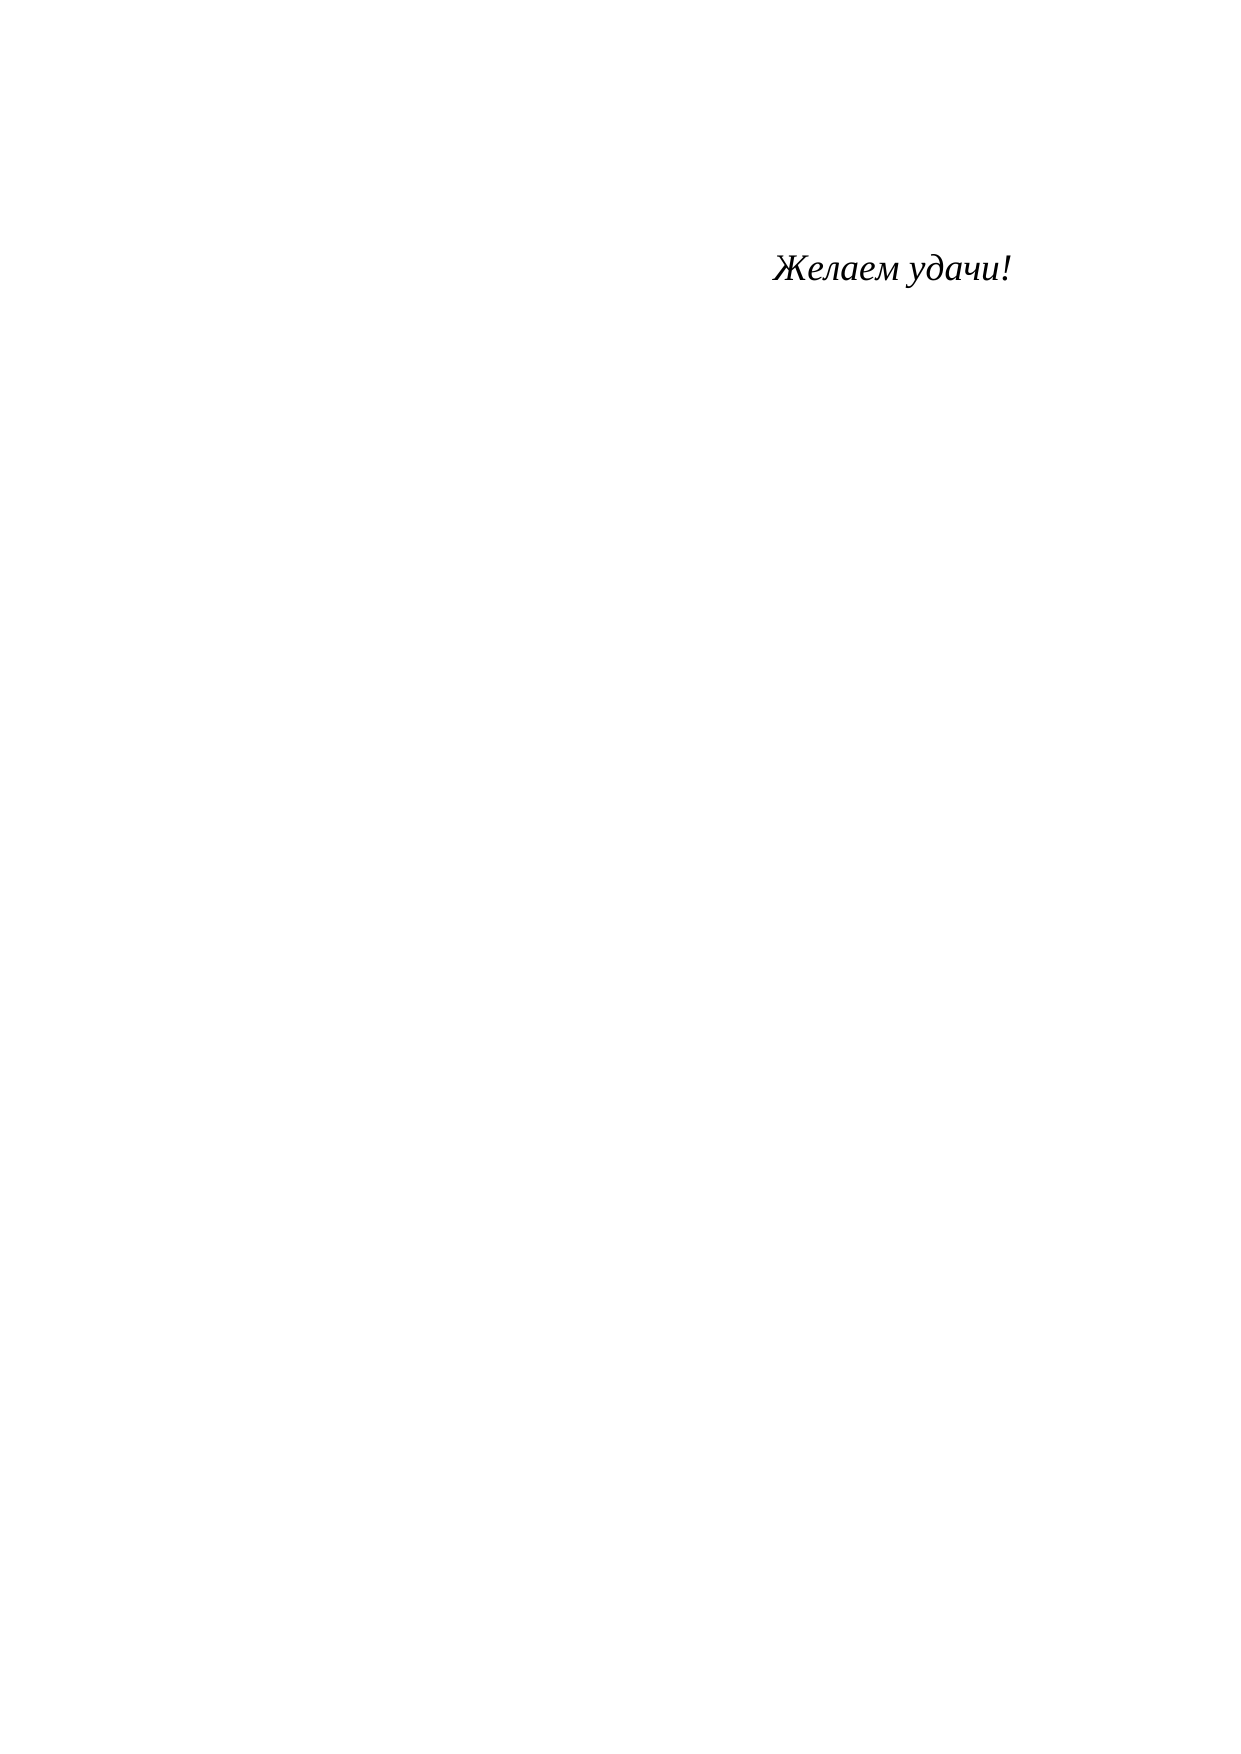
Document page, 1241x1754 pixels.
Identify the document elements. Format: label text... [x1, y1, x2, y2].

text Желаем удачи! [88, 245, 1152, 288]
